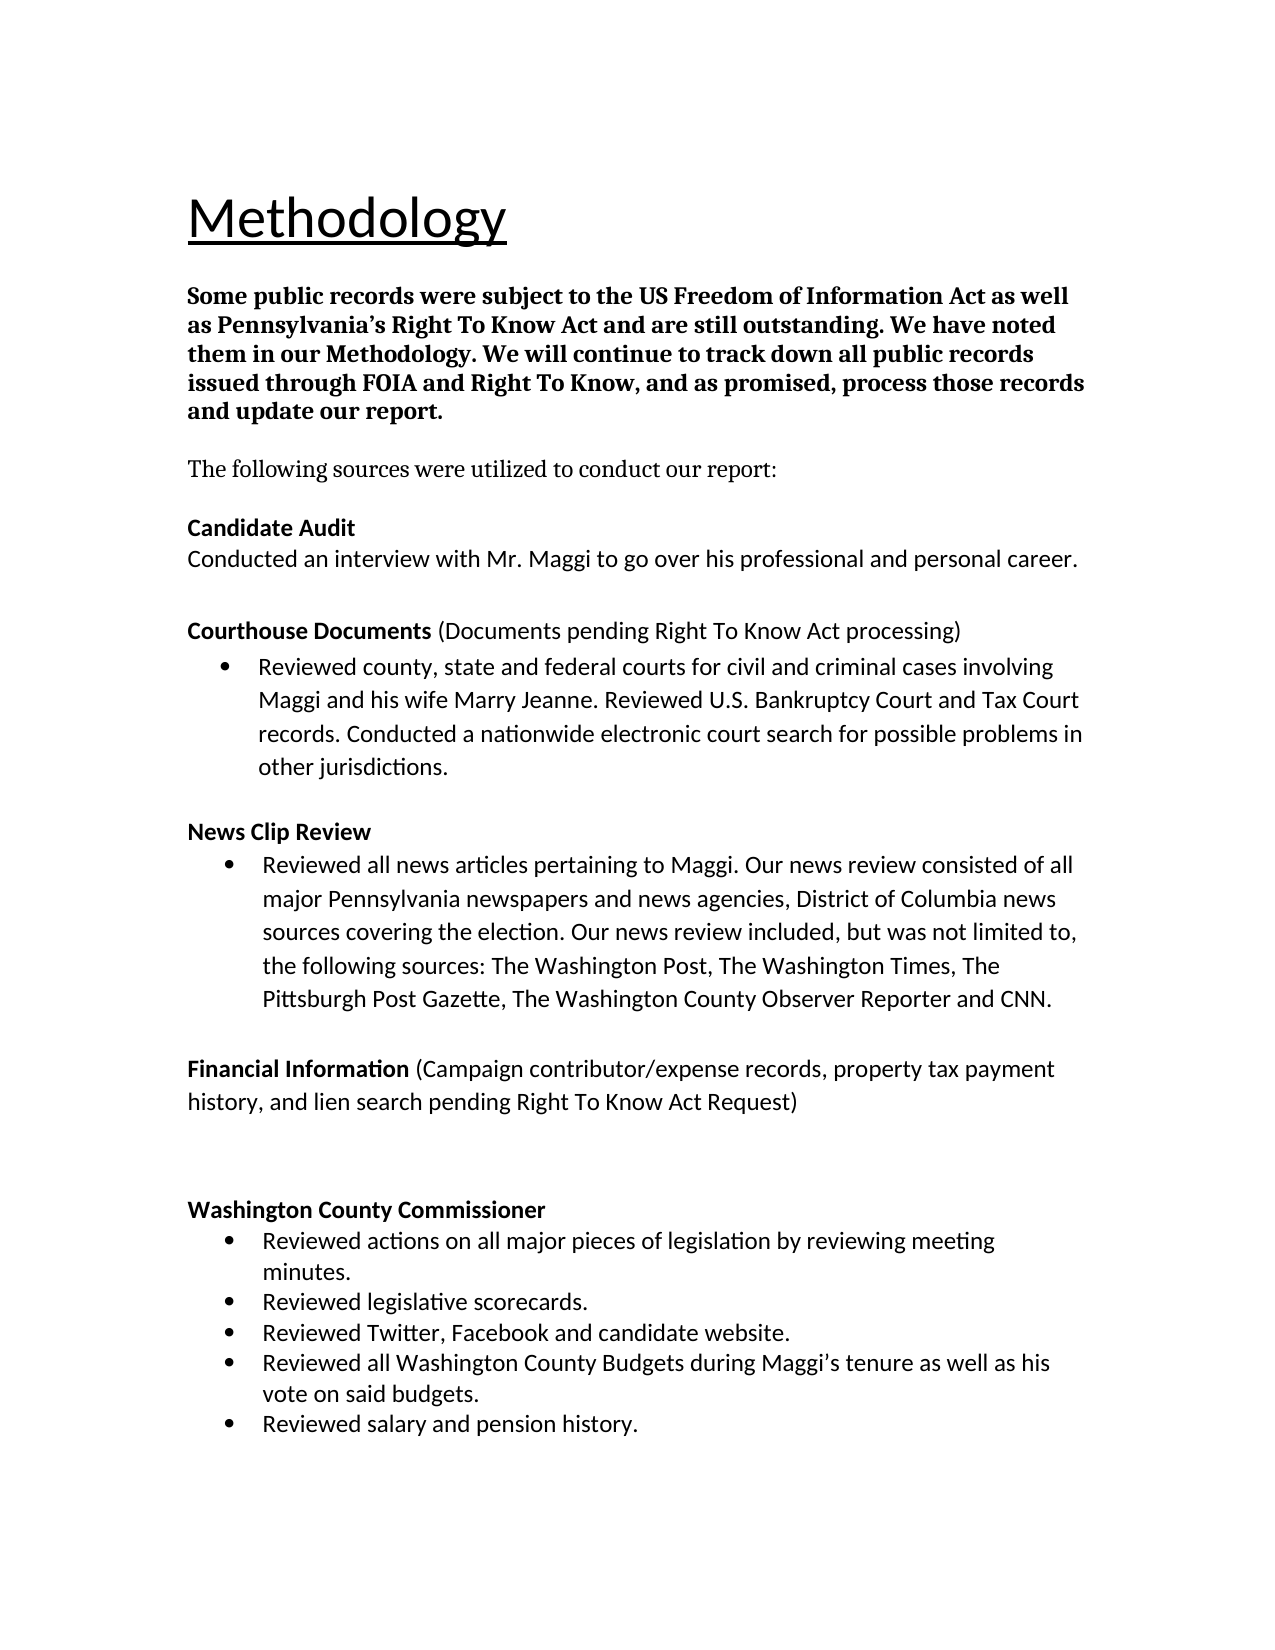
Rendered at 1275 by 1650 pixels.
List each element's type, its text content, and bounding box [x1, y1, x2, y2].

text Some public records were subject to the US Freedom of Information Act as well as Pennsylvania’s Right To Know Act and are still outstanding. We have noted them in our Methodology. We will continue to track down all public records issued through FOIA and Right To Know, and as promised, process those records and update our report. [187, 282, 1087, 426]
text The following sources were utilized to conduct our report: [187, 455, 1087, 483]
list Reviewed Twitter, Facebook and candidate website. [225, 1317, 1087, 1347]
text Financial Information (Campaign contributor/expense records, property tax payment history, and lien search pending Right To Know Act Request) [187, 1053, 1087, 1117]
text Washington County Commissioner [187, 1194, 1087, 1225]
text Candidate Audit [187, 512, 1087, 543]
list Reviewed county, state and federal courts for civil and criminal cases involving Maggi and his wife Marry Jeanne. Reviewed U.S. Bankruptcy Court and Tax Court records. Conducted a nationwide electronic court search for possible problems in other jurisdictions. [221, 651, 1087, 782]
list Reviewed all news articles pertaining to Maggi. Our news review consisted of all major Pennsylvania newspapers and news agencies, District of Columbia news sources covering the election. Our news review included, but was not limited to, the following sources: The Washington Post, The Washington Times, The Pittsburgh Post Gazette, The Washington County Observer Reporter and CNN. [225, 849, 1087, 1014]
text Conducted an interview with Mr. Maggi to go over his professional and personal career. [187, 543, 1087, 573]
list Reviewed actions on all major pieces of legislation by reviewing meeting minutes. [225, 1225, 1087, 1286]
list Reviewed salary and pension history. [225, 1408, 1087, 1439]
list Reviewed all Washington County Budgets during Maggi’s tenure as well as his vote on said budgets. [225, 1347, 1087, 1408]
list Reviewed legislative scorecards. [225, 1286, 1087, 1317]
text Methodology [187, 181, 1087, 252]
text Courthouse Documents (Documents pending Right To Know Act processing) [187, 615, 1087, 645]
text News Clip Review [187, 816, 1087, 846]
